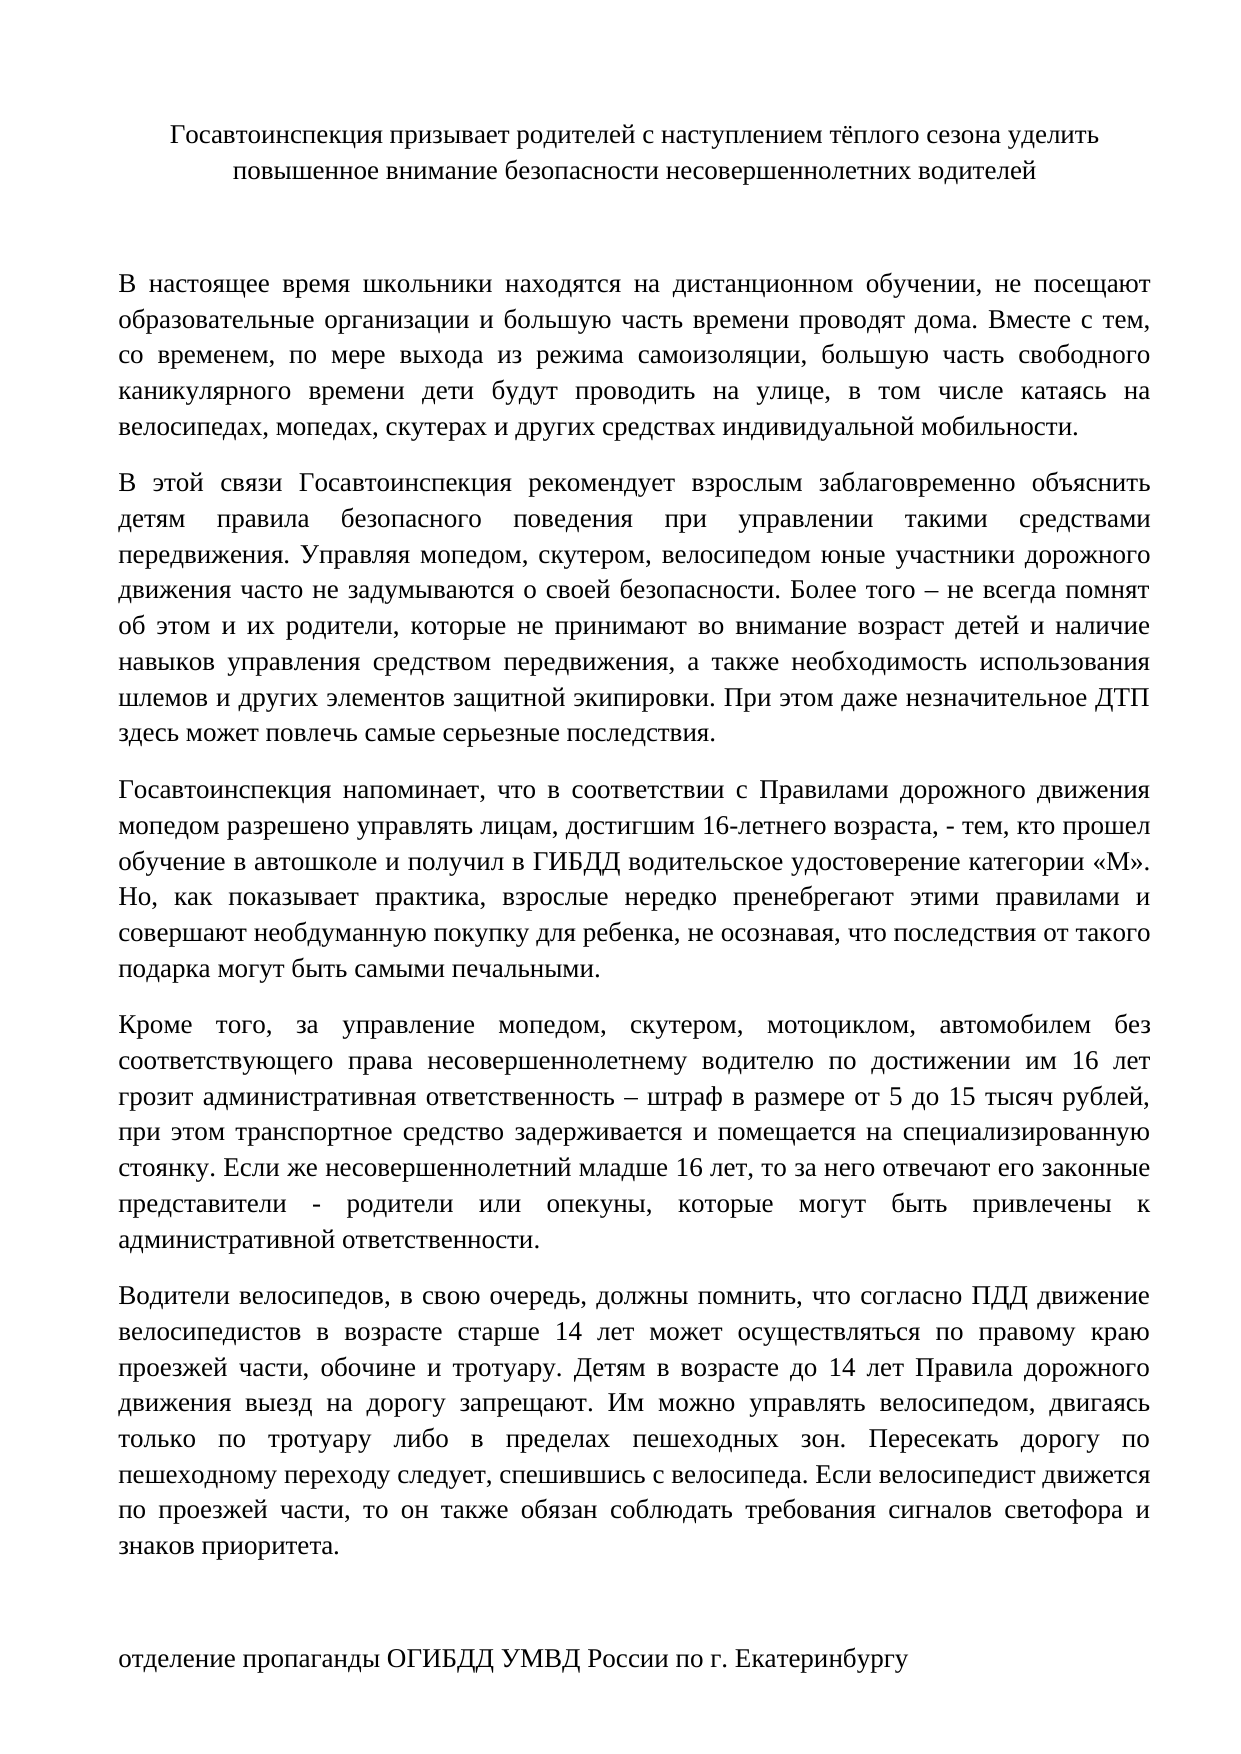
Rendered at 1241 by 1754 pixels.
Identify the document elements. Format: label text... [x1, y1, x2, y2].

text Госавтоинспекция напоминает, что в соответствии с Правилами дорожного движения мопедом разрешено управлять лицам, достигшим 16-летнего возраста, - тем, кто прошел обучение в автошколе и получил в ГИБДД водительское удостоверение категории «М». Но, как показывает практика, взрослые нередко пренебрегают этими правилами и совершают необдуманную покупку для ребенка, не осознавая, что последствия от такого подарка могут быть самыми печальными. [118, 773, 1152, 983]
text В настоящее время школьники находятся на дистанционном обучении, не посещают образовательные организации и большую часть времени проводят дома. Вместе с тем, со временем, по мере выхода из режима самоизоляции, большую часть свободного каникулярного времени дети будут проводить на улице, в том числе катаясь на велосипедах, мопедах, скутерах и других средствах индивидуальной мобильности. [118, 267, 1152, 441]
text Кроме того, за управление мопедом, скутером, мотоциклом, автомобилем без соответствующего права несовершеннолетнему водителю по достижении им 16 лет грозит административная ответственность – штраф в размере от 5 до 15 тысяч рублей, при этом транспортное средство задерживается и помещается на специализированную стоянку. Если же несовершеннолетний младше 16 лет, то за него отвечают его законные представители - родители или опекуны, которые могут быть привлечены к административной ответственности. [118, 1008, 1152, 1254]
text В этой связи Госавтоинспекция рекомендует взрослым заблаговременно объяснить детям правила безопасного поведения при управлении такими средствами передвижения. Управляя мопедом, скутером, велосипедом юные участники дорожного движения часто не задумываются о своей безопасности. Более того – не всегда помнят об этом и их родители, которые не принимают во внимание возраст детей и наличие навыков управления средством передвижения, а также необходимость использования шлемов и других элементов защитной экипировки. При этом даже незначительное ДТП здесь может повлечь самые серьезные последствия. [118, 466, 1152, 748]
text отделение пропаганды ОГИБДД УМВД России по г. Екатеринбургу [118, 1642, 1152, 1674]
text Госавтоинспекция призывает родителей с наступлением тёплого сезона уделить повышенное внимание безопасности несовершеннолетних водителей [118, 118, 1152, 185]
text Водители велосипедов, в свою очередь, должны помнить, что согласно ПДД движение велосипедистов в возрасте старше 14 лет может осуществляться по правому краю проезжей части, обочине и тротуару. Детям в возрасте до 14 лет Правила дорожного движения выезд на дорогу запрещают. Им можно управлять велосипедом, двигаясь только по тротуару либо в пределах пешеходных зон. Пересекать дорогу по пешеходному переходу следует, спешившись с велосипеда. Если велосипедист движется по проезжей части, то он также обязан соблюдать требования сигналов светофора и знаков приоритета. [118, 1279, 1152, 1561]
